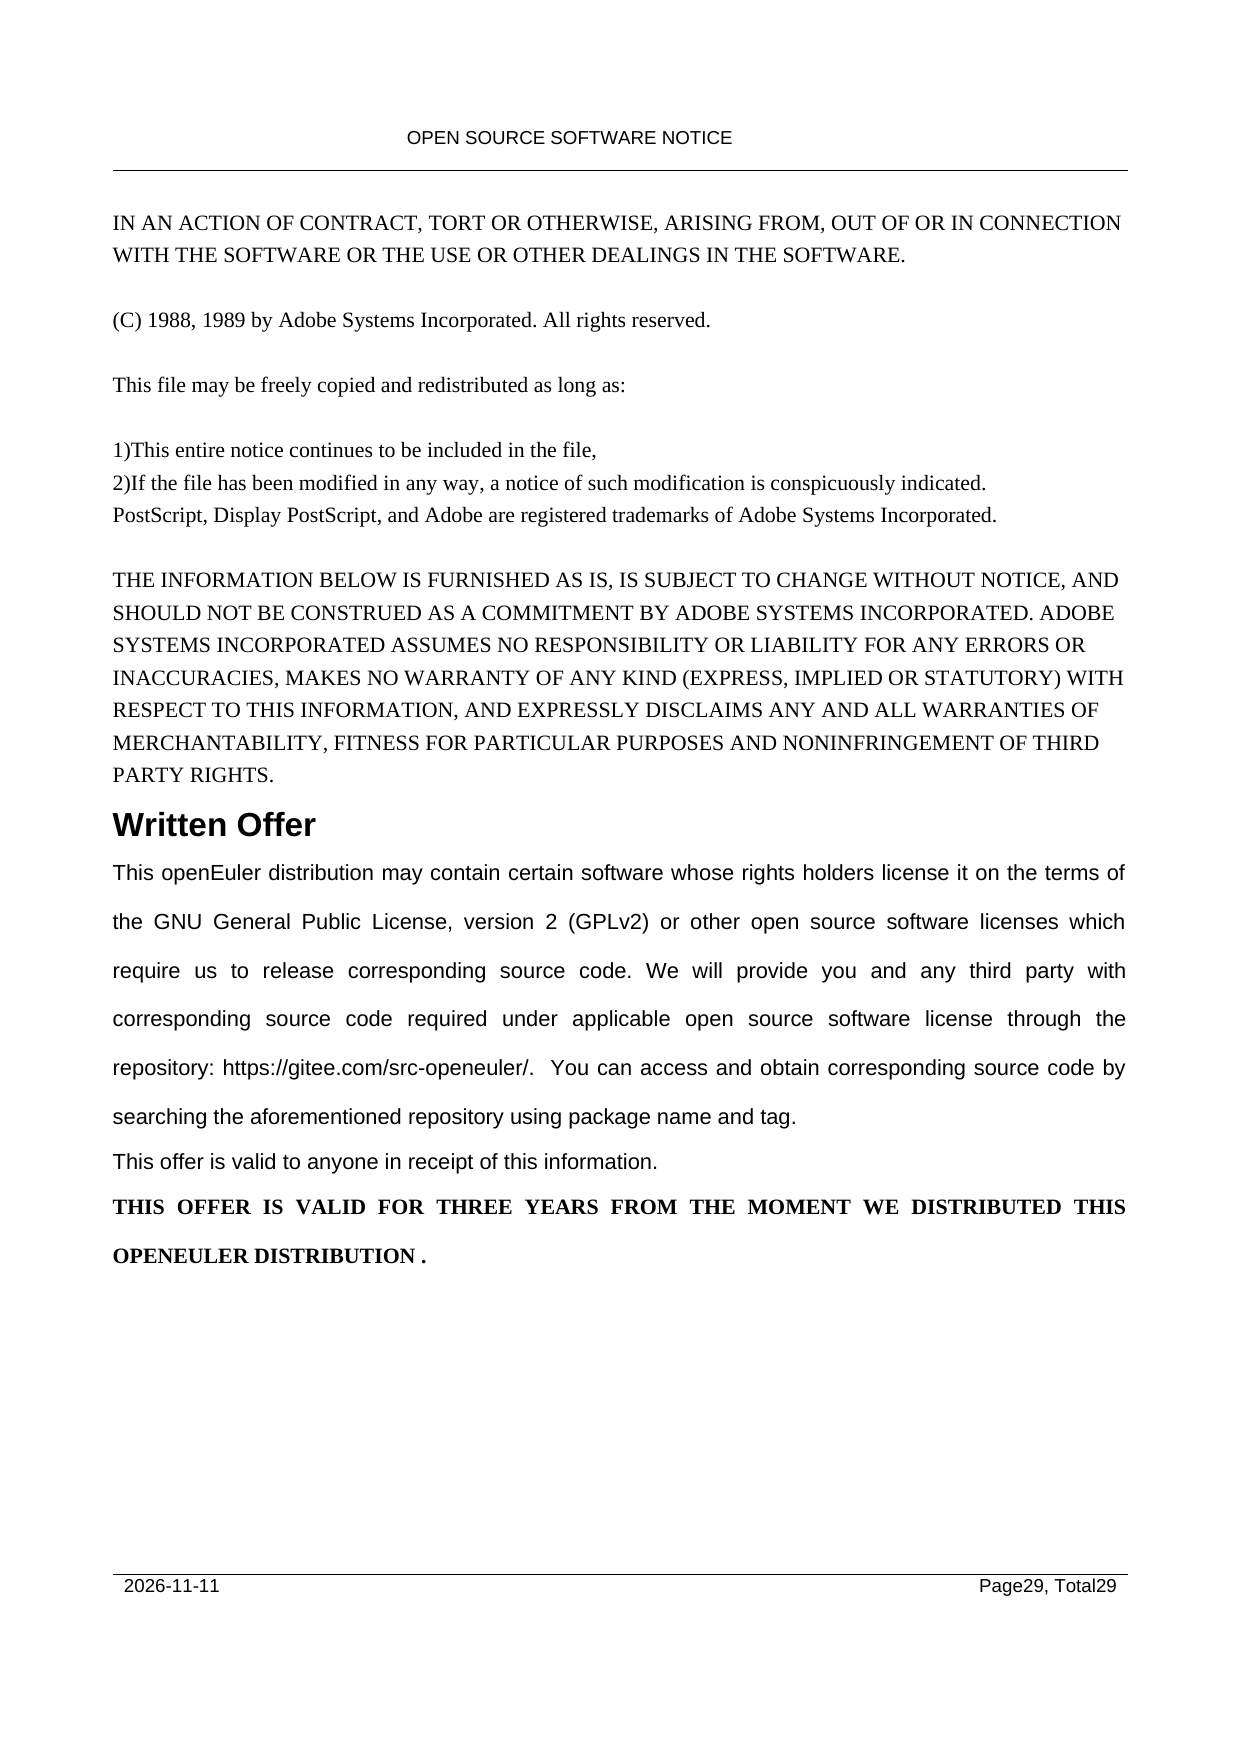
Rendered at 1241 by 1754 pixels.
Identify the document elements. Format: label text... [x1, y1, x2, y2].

text THE INFORMATION BELOW IS FURNISHED AS IS, IS SUBJECT TO CHANGE WITHOUT NOTICE, AND SHOULD NOT BE CONSTRUED AS A COMMITMENT BY ADOBE SYSTEMS INCORPORATED. ADOBE SYSTEMS INCORPORATED ASSUMES NO RESPONSIBILITY OR LIABILITY FOR ANY ERRORS OR INACCURACIES, MAKES NO WARRANTY OF ANY KIND (EXPRESS, IMPLIED OR STATUTORY) WITH RESPECT TO THIS INFORMATION, AND EXPRESSLY DISCLAIMS ANY AND ALL WARRANTIES OF MERCHANTABILITY, FITNESS FOR PARTICULAR PURPOSES AND NONINFRINGEMENT OF THIRD PARTY RIGHTS. [112, 564, 1128, 791]
text 2)If the file has been modified in any way, a notice of such modification is conspicuously indicated. [112, 466, 1128, 499]
text This file may be freely copied and redistributed as long as: [112, 369, 1128, 401]
text This openEuler distribution may contain certain software whose rights holders license it on the terms of the GNU General Public License, version 2 (GPLv2) or other open source software licenses which require us to release corresponding source code. We will provide you and any third party with corresponding source code required under applicable open source software license through the repository: https://gitee.com/src-openeuler/. You can access and obtain corresponding source code by searching the aforementioned repository using package name and tag. [112, 856, 1128, 1133]
text This offer is valid to anyone in receipt of this information. [112, 1145, 1128, 1178]
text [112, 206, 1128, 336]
text THIS OFFER IS VALID FOR THREE YEARS FROM THE MOMENT WE DISTRIBUTED THIS OPENEULER DISTRIBUTION . [112, 1190, 1128, 1272]
text Written Offer [112, 791, 1128, 856]
text 1)This entire notice continues to be included in the file, [112, 434, 1128, 466]
text PostScript, Display PostScript, and Adobe are registered trademarks of Adobe Systems Incorporated. [112, 499, 1128, 531]
